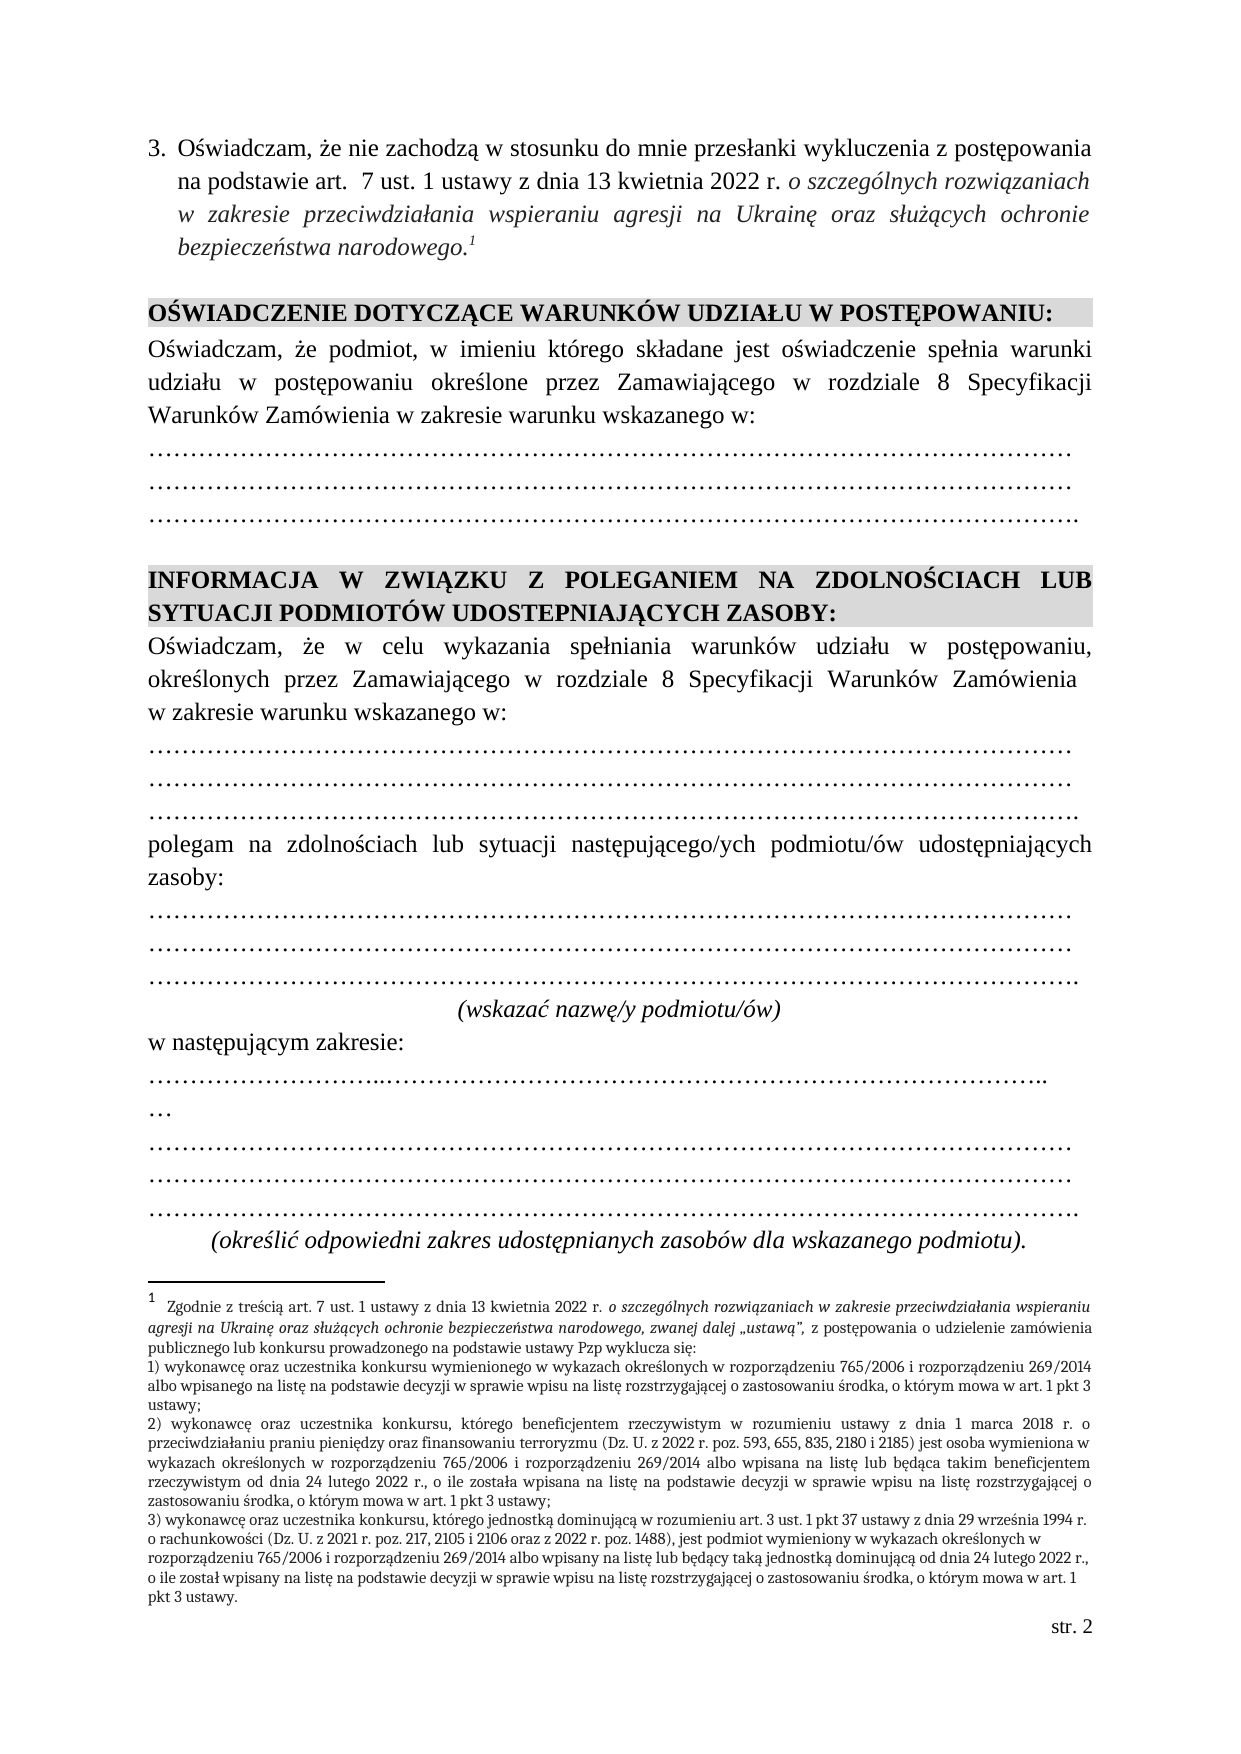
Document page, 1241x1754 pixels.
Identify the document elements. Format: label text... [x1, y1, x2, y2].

list Oświadczam, że nie zachodzą w stosunku do mnie przesłanki wykluczenia z postępowania na podstawie art. 7 ust. 1 ustawy z dnia 13 kwietnia 2022 r. o szczególnych rozwiązaniach w zakresie przeciwdziałania wspieraniu agresji na Ukrainę oraz służących ochronie bezpieczeństwa narodowego. [148, 133, 1093, 261]
text ………………………………………………………………………………………………………………………………………………………………………………………………………………………………………………………………………………………………………. [148, 895, 1093, 990]
text Oświadczam, że w celu wykazania spełniania warunków udziału w postępowaniu, określonych przez Zamawiającego w rozdziale 8 Specyfikacji Warunków Zamówienia w zakresie warunku wskazanego w: [148, 631, 1093, 726]
text (wskazać nazwę/y podmiotu/ów) [148, 994, 1093, 1023]
text ………………………………………………………………………………………………………………………………………………………………………………………………………………………………………………………………………………………………………. [148, 433, 1093, 528]
text ………………………..……………………………………………………………………..…………………………………………………………………………………………………………………………………………………………………………………………………………………………………………………………………………………………………………. [148, 1061, 1093, 1221]
text polegam na zdolnościach lub sytuacji następującego/ych podmiotu/ów udostępniających zasoby: [148, 829, 1093, 891]
text w następującym zakresie: [148, 1027, 1093, 1056]
text (określić odpowiedni zakres udostępnianych zasobów dla wskazanego podmiotu). [148, 1226, 1093, 1254]
text Oświadczam, że podmiot, w imieniu którego składane jest oświadczenie spełnia warunki udziału w postępowaniu określone przez Zamawiającego w rozdziale 8 Specyfikacji Warunków Zamówienia w zakresie warunku wskazanego w: [148, 334, 1093, 429]
text INFORMACJA W ZWIĄZKU Z POLEGANIEM NA ZDOLNOŚCIACH LUB SYTUACJI PODMIOTÓW UDOSTEPNIAJĄCYCH ZASOBY: [148, 565, 1093, 627]
text ………………………………………………………………………………………………………………………………………………………………………………………………………………………………………………………………………………………………………. [148, 730, 1093, 825]
text OŚWIADCZENIE DOTYCZĄCE WARUNKÓW UDZIAŁU W POSTĘPOWANIU: [148, 298, 1093, 327]
